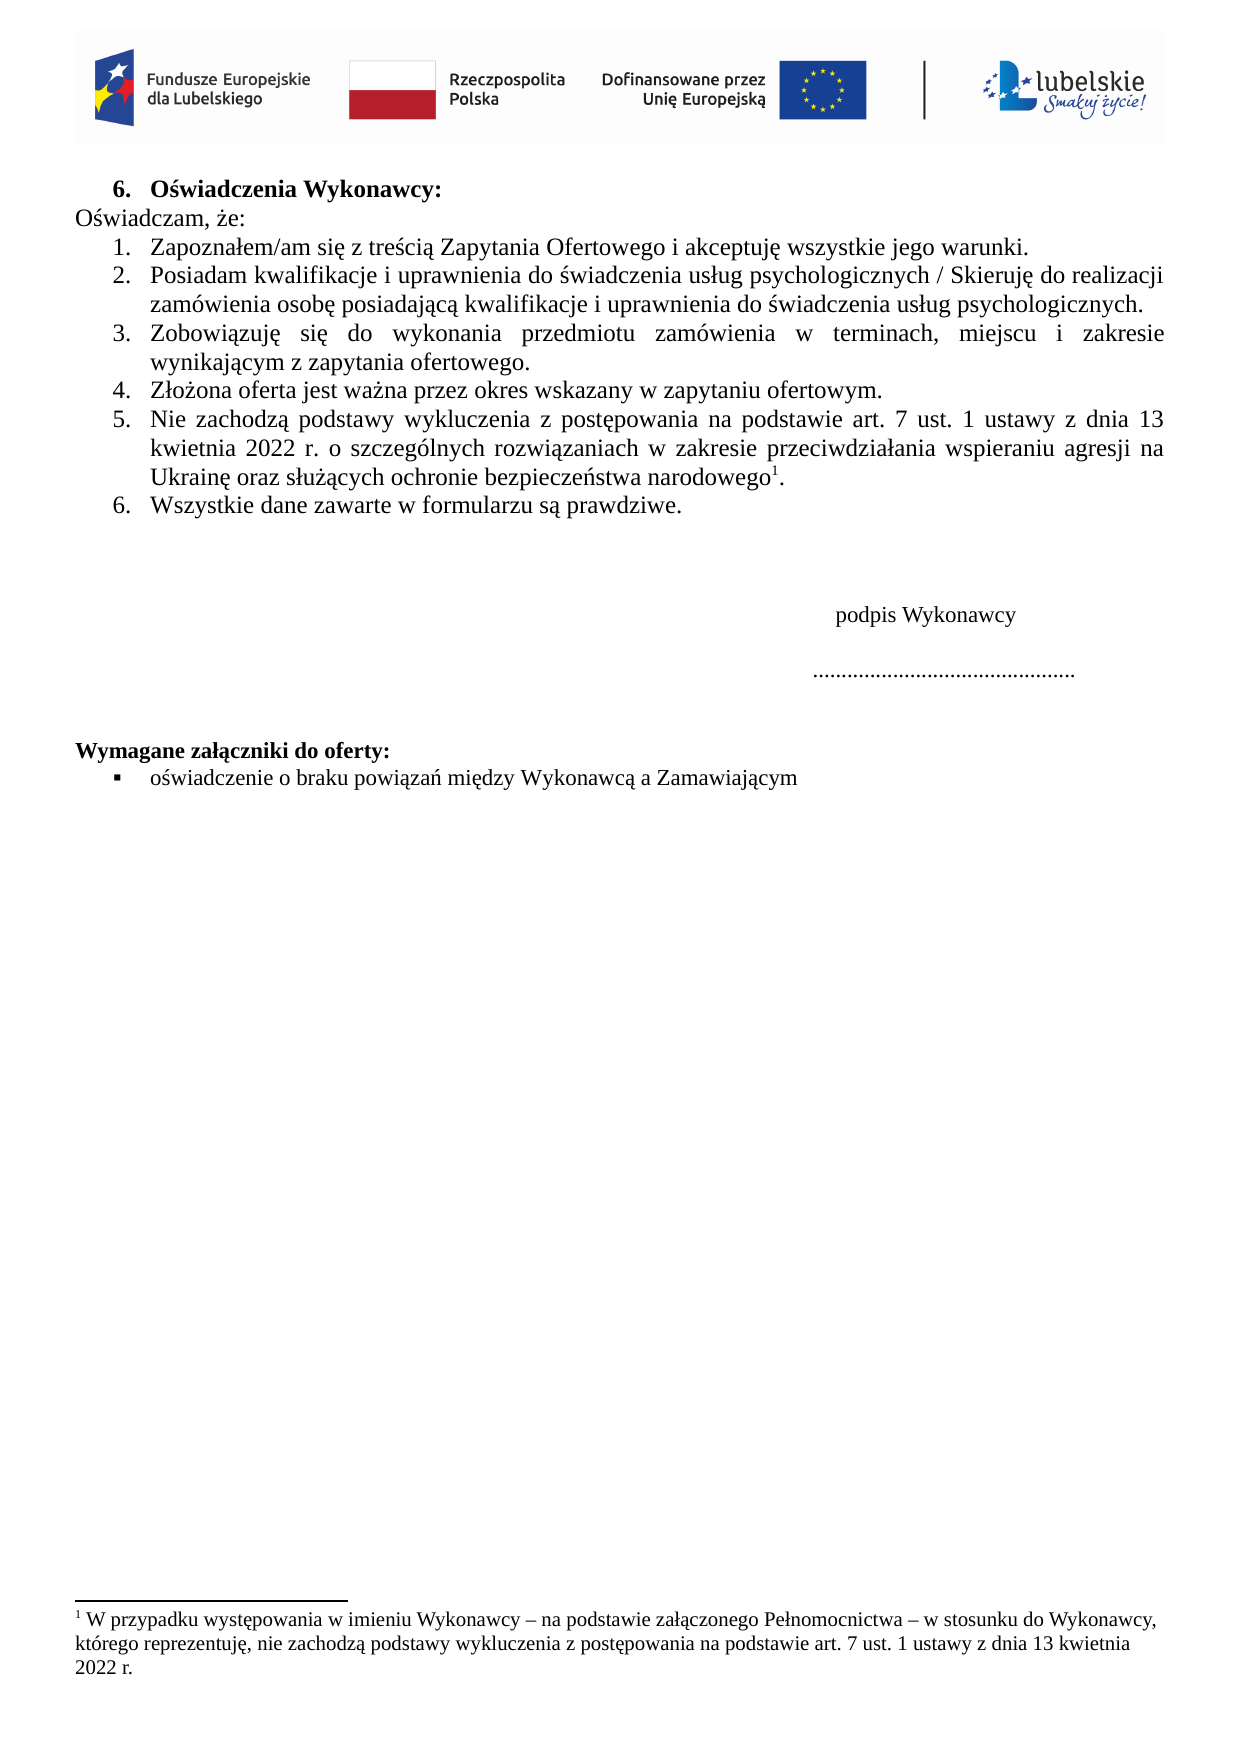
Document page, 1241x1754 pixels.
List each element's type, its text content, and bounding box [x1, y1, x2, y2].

list Złożona oferta jest ważna przez okres wskazany w zapytaniu ofertowym. [112, 375, 1165, 404]
text Wymagane załączniki do oferty: [75, 737, 1165, 763]
picture [75, 29, 1166, 146]
text Oświadczam, że: [75, 203, 1165, 232]
list Wszystkie dane zawarte w formularzu są prawdziwe. [112, 490, 1165, 519]
list Zapoznałem/am się z treścią Zapytania Ofertowego i akceptuję wszystkie jego warunki. [112, 232, 1165, 260]
list Oświadczenia Wykonawcy: [112, 174, 1165, 203]
list Posiadam kwalifikacje i uprawnienia do świadczenia usług psychologicznych / Skieruję do realizacji zamówienia osobę posiadającą kwalifikacje i uprawnienia do świadczenia usług psychologicznych. [112, 260, 1165, 318]
list Nie zachodzą podstawy wykluczenia z postępowania na podstawie art. 7 ust. 1 ustawy z dnia 13 kwietnia 2022 r. o szczególnych rozwiązaniach w zakresie przeciwdziałania wspieraniu agresji na Ukrainę oraz służących ochronie bezpieczeństwa narodowego. [112, 404, 1165, 490]
text podpis Wykonawcy [812, 601, 1165, 656]
text .............................................. [812, 656, 1165, 711]
list Zobowiązuję się do wykonania przedmiotu zamówienia w terminach, miejscu i zakresie wynikającym z zapytania ofertowego. [112, 318, 1165, 375]
list oświadczenie o braku powiązań między Wykonawcą a Zamawiającym [112, 763, 1165, 790]
